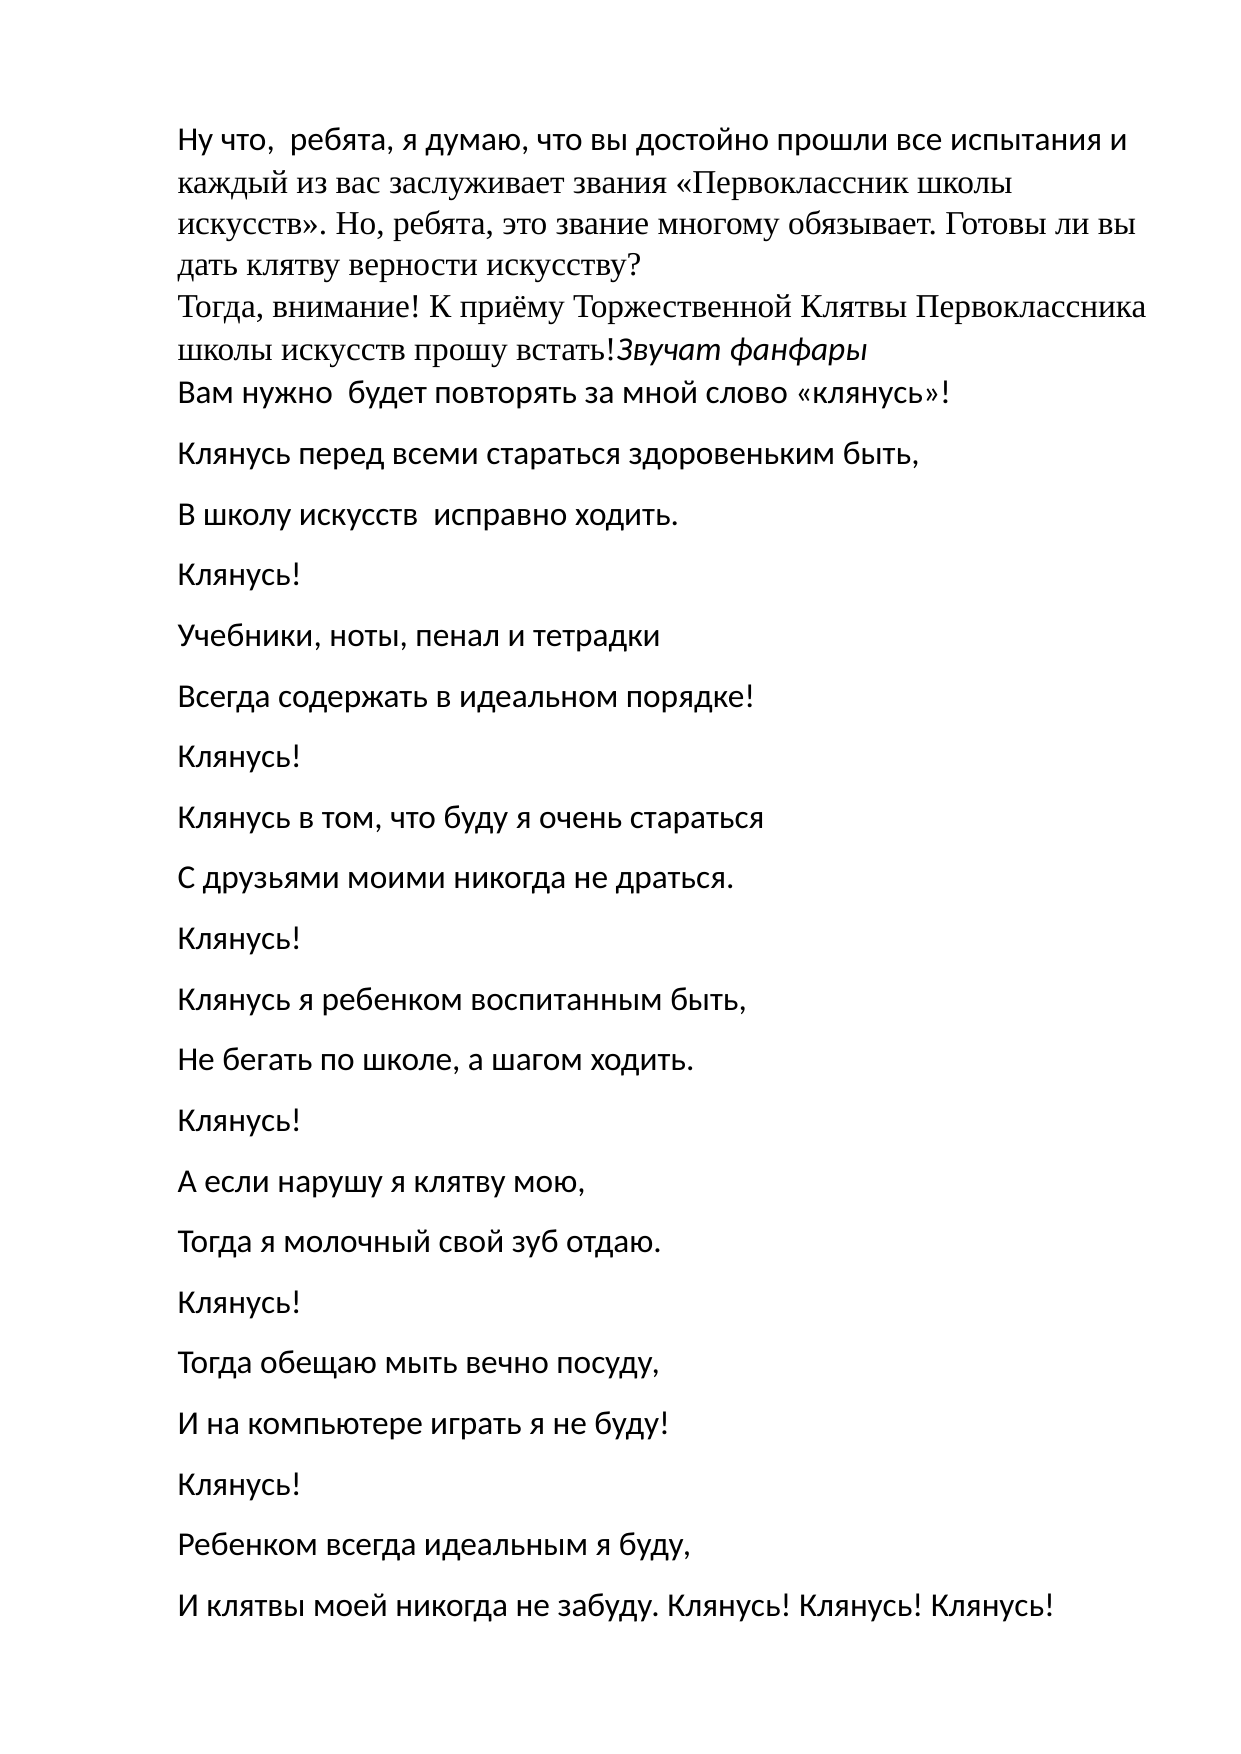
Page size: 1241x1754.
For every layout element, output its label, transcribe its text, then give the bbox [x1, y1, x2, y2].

text Ребенком всегда идеальным я буду, [177, 1523, 1152, 1564]
text Клянусь! [177, 1099, 1152, 1140]
text Клянусь я ребенком воспитанным быть, [177, 978, 1152, 1018]
text Клянусь! [177, 1463, 1152, 1503]
text Тогда, внимание! К приёму Торжественной Клятвы Первоклассника школы искусств прошу встать!Звучат фанфары [177, 286, 1152, 368]
text Клянусь перед всеми стараться здоровеньким быть, [177, 432, 1152, 473]
text И на компьютере играть я не буду! [177, 1402, 1152, 1443]
text С друзьями моими никогда не драться. [177, 856, 1152, 897]
text Вам нужно будет повторять за мной слово «клянусь»! [177, 371, 1152, 412]
text В школу искусств исправно ходить. [177, 493, 1152, 533]
text Тогда я молочный свой зуб отдаю. [177, 1220, 1152, 1261]
text Тогда обещаю мыть вечно посуду, [177, 1341, 1152, 1382]
text Клянусь в том, что буду я очень стараться [177, 796, 1152, 837]
text Всегда содержать в идеальном порядке! [177, 674, 1152, 715]
text Ну что, ребята, я думаю, что вы достойно прошли все испытания и каждый из вас заслуживает звания «Первоклассник школы искусств». Но, ребята, это звание многому обязывает. Готовы ли вы дать клятву верности искусству? [177, 118, 1152, 283]
text Клянусь! [177, 735, 1152, 776]
text Не бегать по школе, а шагом ходить. [177, 1038, 1152, 1079]
text Клянусь! [177, 917, 1152, 958]
text А если нарушу я клятву мою, [177, 1159, 1152, 1200]
text Клянусь! [177, 1281, 1152, 1322]
text И клятвы моей никогда не забуду. Клянусь! Клянусь! Клянусь! [177, 1584, 1152, 1625]
text Клянусь! [177, 553, 1152, 594]
text Учебники, ноты, пенал и тетрадки [177, 614, 1152, 655]
